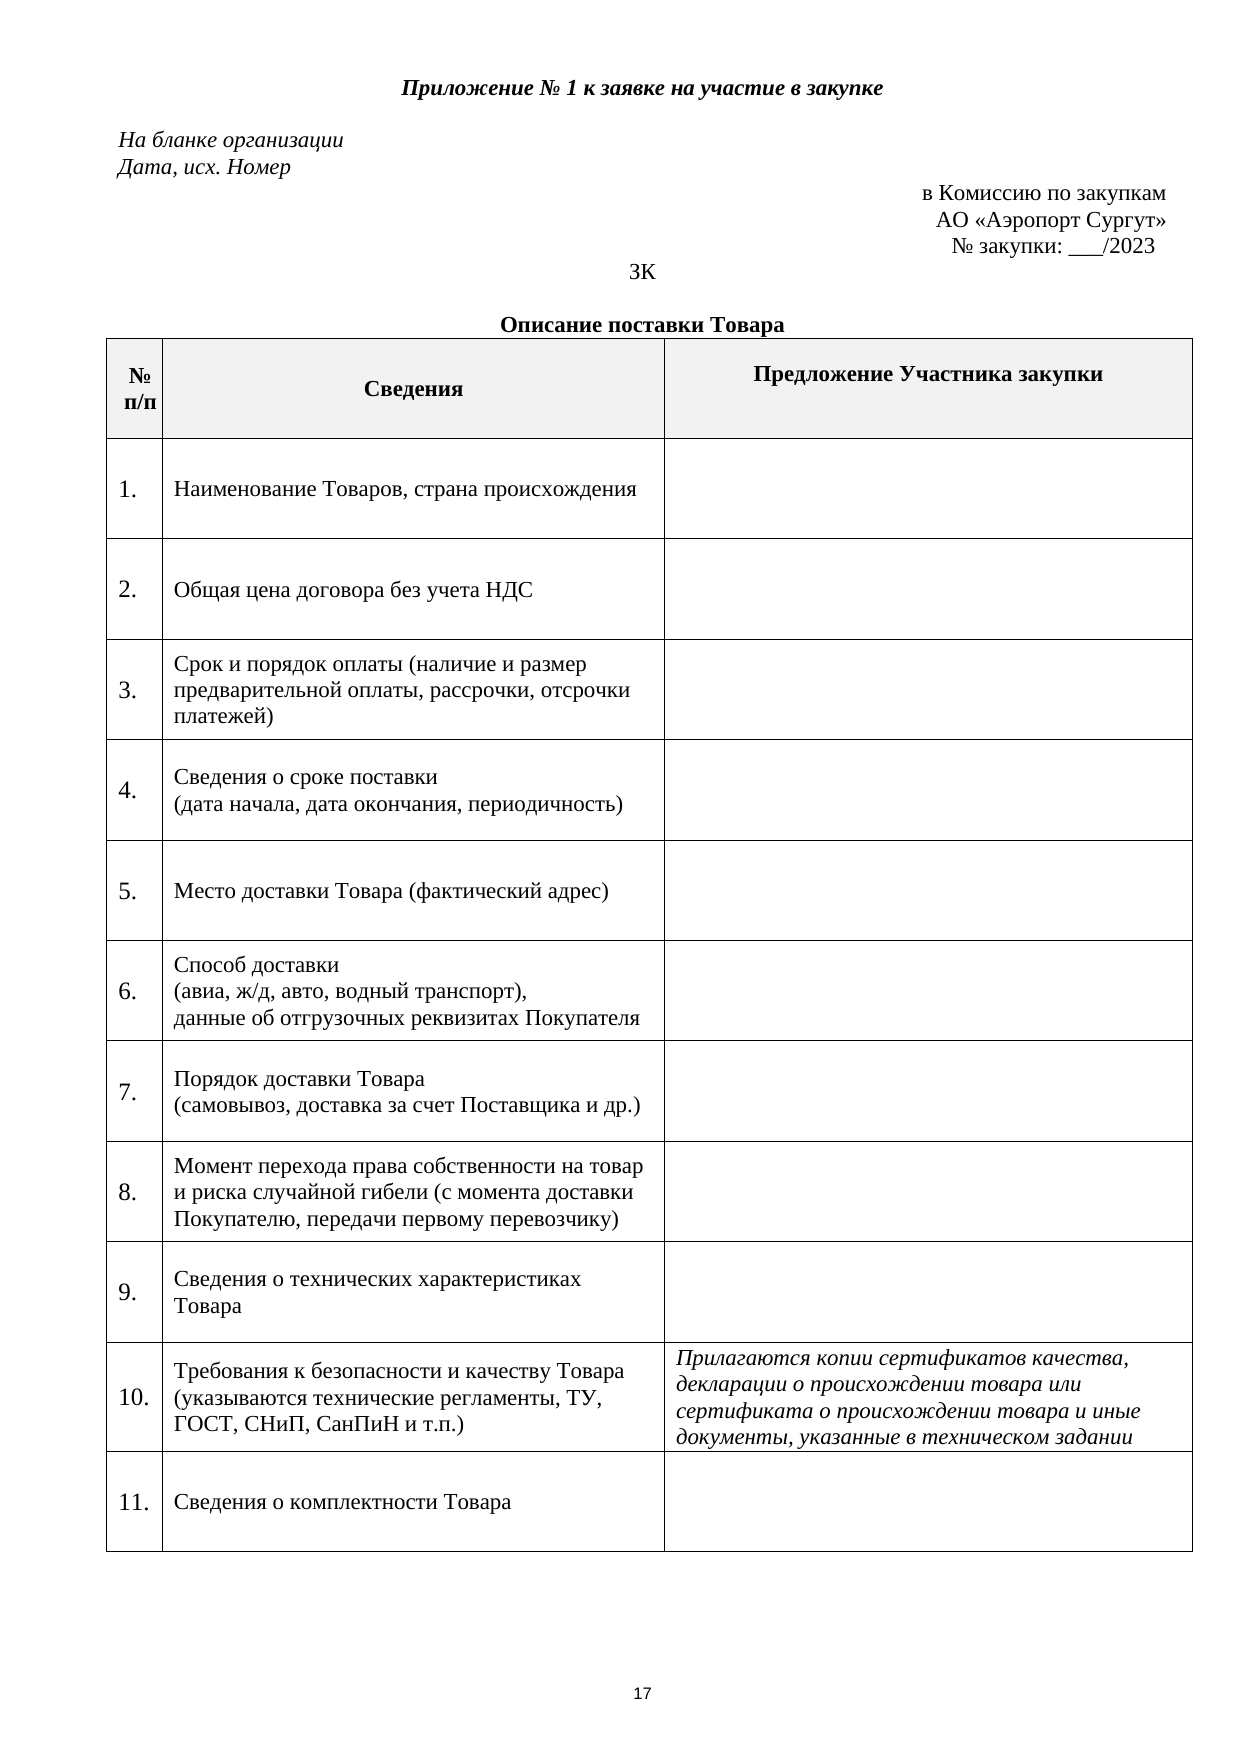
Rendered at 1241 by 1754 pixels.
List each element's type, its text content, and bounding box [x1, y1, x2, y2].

table_cell Сведения о сроке поставки (дата начала, дата окончания, периодичность) [163, 740, 664, 839]
table_cell [665, 841, 1192, 940]
table_header Сведения [163, 339, 664, 438]
table_cell [665, 539, 1192, 639]
table_header № п/п [107, 339, 162, 438]
table_cell [665, 1142, 1192, 1241]
table_cell [665, 439, 1192, 538]
table_cell [107, 1343, 162, 1451]
table_cell [665, 1041, 1192, 1141]
table_cell Наименование Товаров, страна происхождения [163, 439, 664, 538]
table_cell [665, 1242, 1192, 1342]
text Описание поставки Товара [118, 311, 1167, 337]
text М.П.Приложение № 1 к заявке на участие в закупке [118, 74, 1167, 100]
table_cell [107, 841, 162, 940]
table_cell [107, 539, 162, 639]
table_cell [107, 1041, 162, 1141]
table_cell [665, 640, 1192, 739]
table_cell Прилагаются копии сертификатов качества, декларации о происхождении товара или сертификата о происхождении товара и иные документы, указанные в техническом задании [665, 1343, 1192, 1451]
table_cell [107, 1242, 162, 1342]
table_cell Сведения о технических характеристиках Товара [163, 1242, 664, 1342]
table_cell Момент перехода права собственности на товар и риска случайной гибели (с момента доставки Покупателю, передачи первому перевозчику) [163, 1142, 664, 1241]
table_cell Место доставки Товара (фактический адрес) [163, 841, 664, 940]
text в Комиссию по закупкам [118, 179, 1167, 206]
table_header Предложение Участника закупки [665, 339, 1192, 438]
table_cell [107, 941, 162, 1040]
table_cell Способ доставки (авиа, ж/д, авто, водный транспорт), данные об отгрузочных реквизитах Покупателя [163, 941, 664, 1040]
table_cell [107, 1142, 162, 1241]
text Дата, исх. Номер [118, 153, 1167, 179]
text № закупки: ___/2023 ЗК [118, 232, 1167, 285]
table_cell Общая цена договора без учета НДС [163, 539, 664, 639]
text На бланке организации [118, 127, 1167, 153]
table_cell [107, 740, 162, 839]
table_cell [107, 439, 162, 538]
table_cell Порядок доставки Товара (самовывоз, доставка за счет Поставщика и др.) [163, 1041, 664, 1141]
table_cell [107, 640, 162, 739]
table_cell Сведения о комплектности Товара [163, 1452, 664, 1551]
table_cell [665, 740, 1192, 839]
table_cell [107, 1452, 162, 1551]
table_cell Требования к безопасности и качеству Товара (указываются технические регламенты, ТУ, ГОСТ, СНиП, СанПиН и т.п.) [163, 1343, 664, 1451]
table_cell [665, 941, 1192, 1040]
table_cell Срок и порядок оплаты (наличие и размер предварительной оплаты, рассрочки, отсрочки платежей) [163, 640, 664, 739]
text АО «Аэропорт Сургут» [118, 206, 1167, 232]
table_cell [665, 1452, 1192, 1551]
